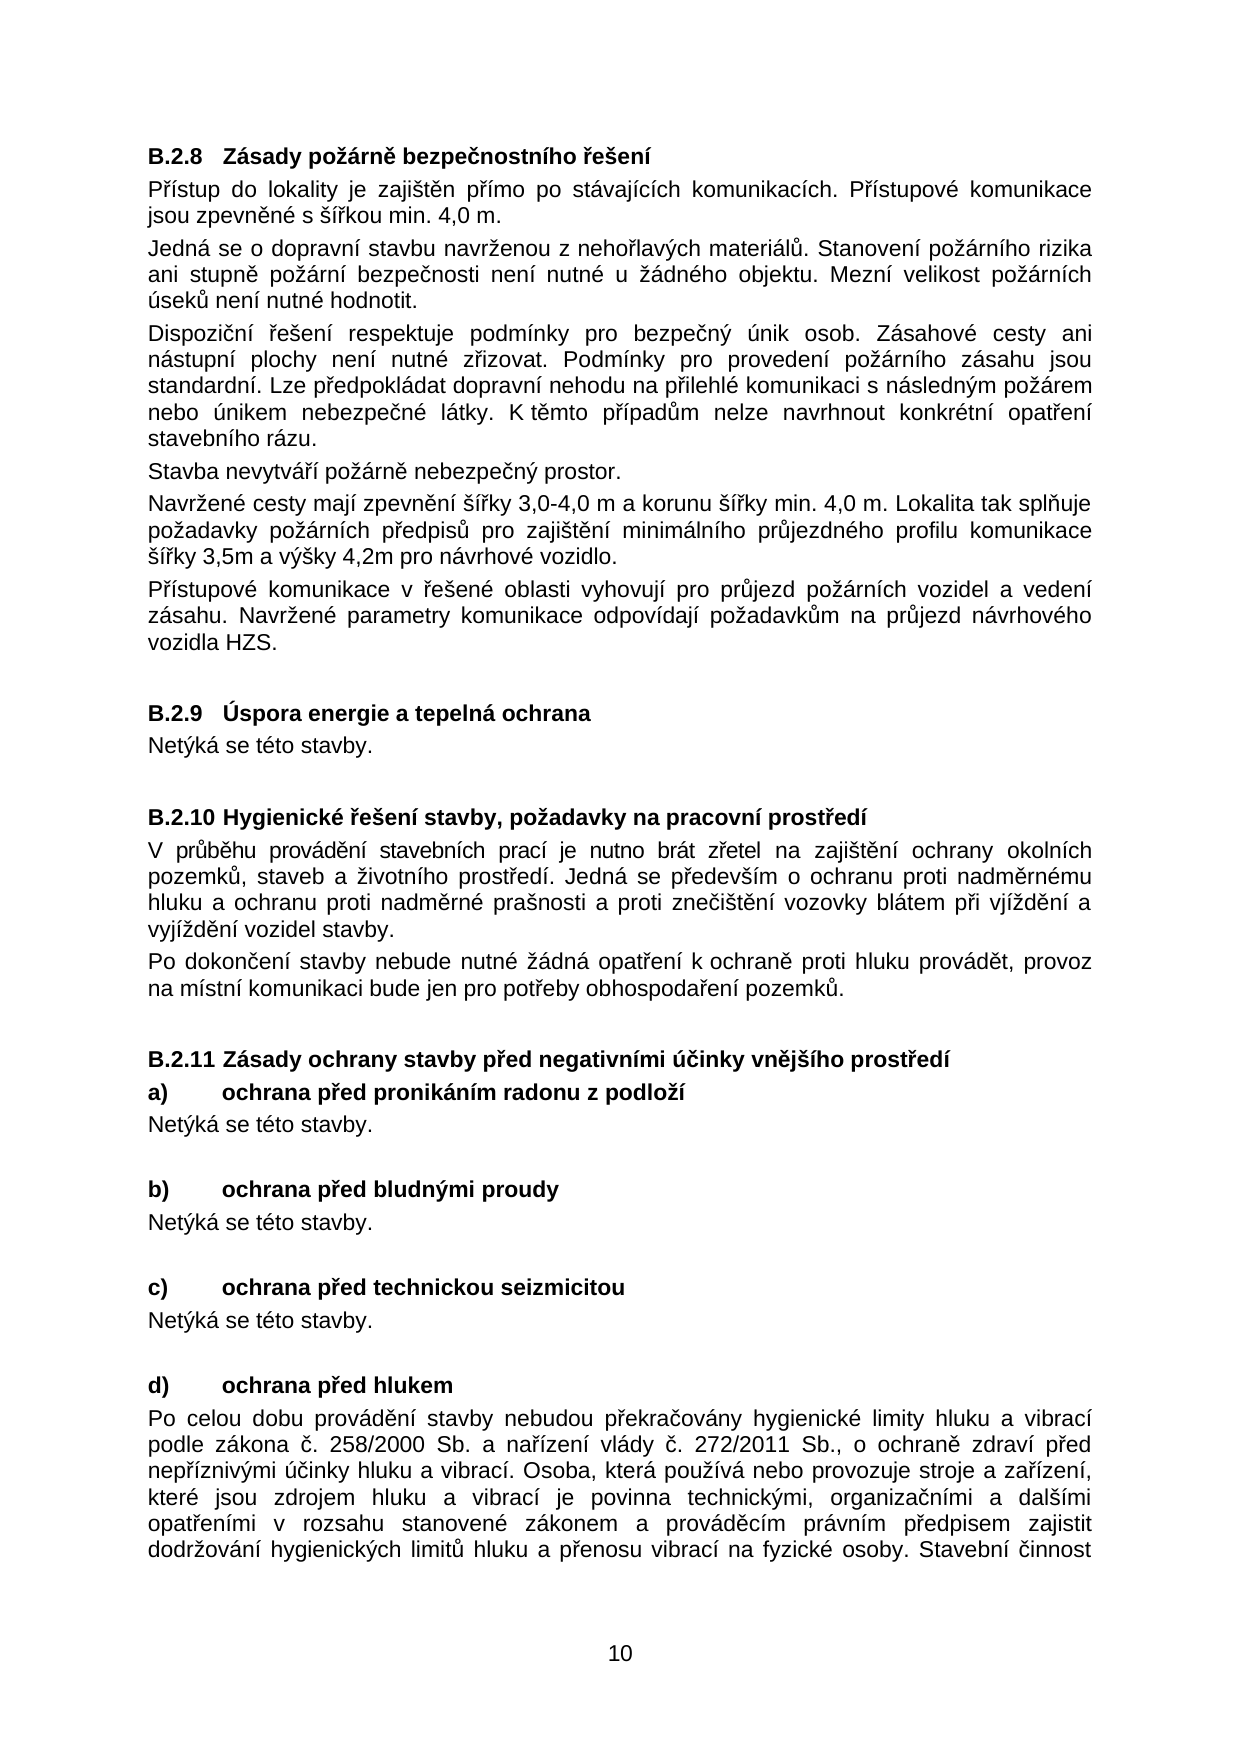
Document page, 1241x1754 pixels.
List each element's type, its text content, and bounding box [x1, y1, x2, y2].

subtitle Úspora energie a tepelná ochrana [148, 700, 1092, 726]
text Netýká se této stavby. [148, 1307, 1092, 1333]
subtitle ochrana před hlukem [148, 1372, 1092, 1398]
text Netýká se této stavby. [148, 732, 1092, 759]
text Po dokončení stavby nebude nutné žádná opatření k ochraně proti hluku provádět, provoz na místní komunikaci bude jen pro potřeby obhospodaření pozemků. [148, 948, 1092, 1001]
text Jedná se o dopravní stavbu navrženou z nehořlavých materiálů. Stanovení požárního rizika ani stupně požární bezpečnosti není nutné u žádného objektu. Mezní velikost požárních úseků není nutné hodnotit. [148, 234, 1092, 313]
text Přístupové komunikace v řešené oblasti vyhovují pro průjezd požárních vozidel a vedení zásahu. Navržené parametry komunikace odpovídají požadavkům na průjezd návrhového vozidla HZS. [148, 576, 1092, 655]
text V průběhu provádění stavebních prací je nutno brát zřetel na zajištění ochrany okolních pozemků, staveb a životního prostředí. Jedná se především o ochranu proti nadměrnému hluku a ochranu proti nadměrné prašnosti a proti znečištění vozovky blátem při vjíždění a vyjíždění vozidel stavby. [148, 837, 1092, 942]
subtitle ochrana před pronikáním radonu z podloží [148, 1079, 1092, 1105]
text Přístup do lokality je zajištěn přímo po stávajících komunikacích. Přístupové komunikace jsou zpevněné s šířkou min. 4,0 m. [148, 176, 1092, 228]
text Stavba nevytváří požárně nebezpečný prostor. [148, 458, 1092, 484]
subtitle Zásady ochrany stavby před negativními účinky vnějšího prostředí [148, 1046, 1092, 1072]
subtitle Hygienické řešení stavby, požadavky na pracovní prostředí [148, 804, 1092, 830]
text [148, 1405, 1092, 1563]
text Netýká se této stavby. [148, 1111, 1092, 1138]
subtitle Zásady požárně bezpečnostního řešení [148, 143, 1092, 169]
text Netýká se této stavby. [148, 1209, 1092, 1235]
text Navržené cesty mají zpevnění šířky 3,0-4,0 m a korunu šířky min. 4,0 m. Lokalita tak splňuje požadavky požárních předpisů pro zajištění minimálního průjezdného profilu komunikace šířky 3,5m a výšky 4,2m pro návrhové vozidlo. [148, 490, 1092, 569]
subtitle ochrana před bludnými proudy [148, 1176, 1092, 1203]
subtitle ochrana před technickou seizmicitou [148, 1274, 1092, 1301]
text Dispoziční řešení respektuje podmínky pro bezpečný únik osob. Zásahové cesty ani nástupní plochy není nutné zřizovat. Podmínky pro provedení požárního zásahu jsou standardní. Lze předpokládat dopravní nehodu na přilehlé komunikaci s následným požárem nebo únikem nebezpečné látky. K těmto případům nelze navrhnout konkrétní opatření stavebního rázu. [148, 320, 1092, 452]
